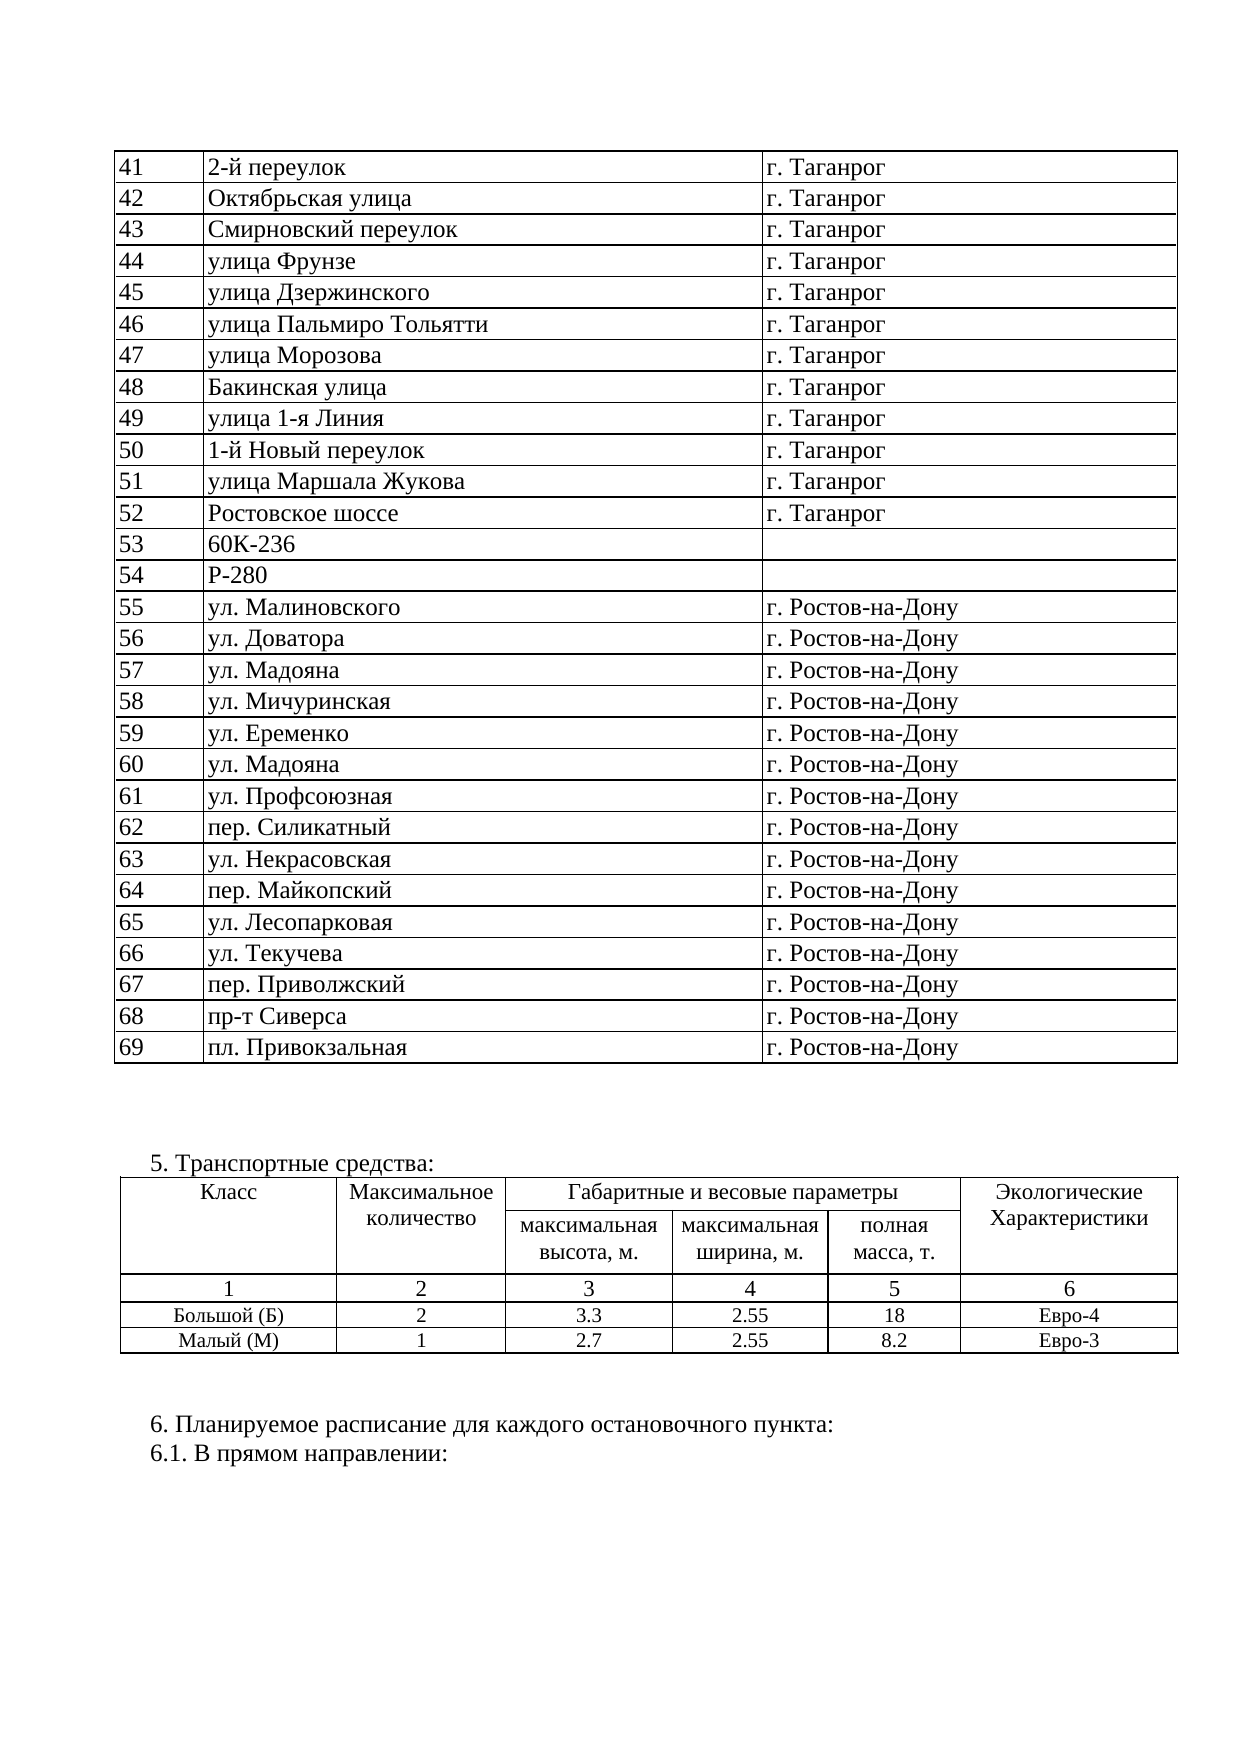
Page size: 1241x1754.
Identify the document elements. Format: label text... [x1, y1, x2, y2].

table_cell 1-й Новый переулок [204, 435, 762, 464]
table_cell г. Таганрог [763, 213, 1177, 244]
text 5. Транспортные средства: [150, 1148, 1090, 1176]
table_cell г. Таганрог [763, 152, 1177, 181]
table_cell г. Таганрог [763, 339, 1177, 370]
table_cell 69 [115, 1032, 203, 1062]
table_cell 60 [115, 749, 203, 779]
table_cell Большой (Б) [121, 1303, 336, 1327]
table_cell 45 [115, 277, 203, 307]
table_cell г. Таганрог [763, 276, 1177, 307]
table_cell ул. Профсоюзная [204, 781, 762, 811]
table_cell 53 [115, 529, 203, 559]
table_cell ул. Мадояна [204, 655, 762, 685]
table_cell 52 [115, 497, 203, 527]
table_cell ул. Малиновского [204, 592, 762, 622]
table_cell 59 [115, 717, 203, 748]
table_header Экологические Характеристики [961, 1178, 1177, 1273]
table_cell 51 [115, 466, 203, 496]
table_cell 48 [115, 371, 203, 402]
table_cell ул. Еременко [204, 718, 762, 748]
table_cell 65 [115, 906, 203, 936]
table_cell 50 [115, 434, 203, 464]
table_cell 66 [115, 938, 203, 968]
table_cell 47 [115, 340, 203, 370]
table_cell 1 [337, 1328, 505, 1352]
table_cell 3.3 [506, 1303, 672, 1327]
table_cell 2.55 [673, 1328, 827, 1352]
table_cell г. Таганрог [763, 244, 1177, 276]
table_cell пер. Майкопский [204, 875, 762, 905]
table_header Класс [121, 1178, 336, 1273]
table_cell 4 [673, 1275, 827, 1301]
table_cell ул. Лесопарковая [204, 907, 762, 936]
table_cell пр-т Сиверса [204, 1001, 762, 1031]
table_cell пер. Приволжский [204, 970, 762, 999]
table_cell улица Маршала Жукова [204, 466, 762, 496]
table_cell г. Ростов-на-Дону [763, 842, 1177, 873]
table_header Максимальное количество [337, 1178, 505, 1273]
table_cell 1 [121, 1275, 336, 1301]
table_cell Октябрьская улица [204, 183, 762, 213]
table_cell [763, 559, 1177, 590]
table_cell г. Таганрог [763, 181, 1177, 213]
table_cell пл. Привокзальная [204, 1032, 762, 1062]
table_cell 58 [115, 686, 203, 716]
table_cell 46 [115, 308, 203, 339]
table_cell Ростовское шоссе [204, 498, 762, 527]
table_cell максимальная высота, м. [506, 1211, 672, 1273]
table_cell г. Ростов-на-Дону [763, 748, 1177, 779]
table_cell Малый (М) [121, 1328, 336, 1352]
table_header Габаритные и весовые параметры [506, 1178, 960, 1210]
table_cell [763, 528, 1177, 559]
table_cell 6 [961, 1275, 1177, 1301]
table_cell г. Ростов-на-Дону [763, 622, 1177, 653]
table_cell 2 [337, 1275, 505, 1301]
table_cell 57 [115, 654, 203, 685]
table_cell 60К-236 [204, 529, 762, 559]
table_cell Бакинская улица [204, 372, 762, 402]
table_cell г. Таганрог [763, 496, 1177, 527]
table_cell улица Дзержинского [204, 277, 762, 307]
table_cell 41 [115, 152, 203, 181]
text 6. Планируемое расписание для каждого остановочного пункта: [150, 1409, 1090, 1438]
table_cell улица Фрунзе [204, 246, 762, 276]
table_cell 2.55 [673, 1303, 827, 1327]
table_cell пер. Силикатный [204, 812, 762, 842]
table_cell г. Ростов-на-Дону [763, 685, 1177, 716]
table_cell г. Ростов-на-Дону [763, 1031, 1177, 1062]
table_cell 42 [115, 183, 203, 213]
table_cell 61 [115, 780, 203, 811]
table_cell 44 [115, 245, 203, 276]
table_cell 18 [829, 1303, 960, 1327]
table_cell 54 [115, 560, 203, 590]
table_cell 67 [115, 969, 203, 999]
table_cell г. Ростов-на-Дону [763, 936, 1177, 968]
table_cell Евро-3 [961, 1328, 1177, 1352]
table_cell г. Ростов-на-Дону [763, 716, 1177, 748]
table_cell г. Таганрог [763, 370, 1177, 402]
table_cell 56 [115, 623, 203, 653]
table_cell 62 [115, 812, 203, 842]
table_cell г. Ростов-на-Дону [763, 811, 1177, 842]
table_cell г. Таганрог [763, 433, 1177, 464]
table_cell г. Ростов-на-Дону [763, 590, 1177, 622]
table_cell полная масса, т. [829, 1211, 960, 1273]
table_cell ул. Мадояна [204, 749, 762, 779]
table_cell г. Ростов-на-Дону [763, 653, 1177, 685]
table_cell Евро-4 [961, 1303, 1177, 1327]
table_cell 3 [506, 1275, 672, 1301]
table_cell г. Ростов-на-Дону [763, 905, 1177, 936]
table_cell 43 [115, 214, 203, 244]
table_cell г. Таганрог [763, 465, 1177, 496]
table_cell г. Ростов-на-Дону [763, 874, 1177, 905]
table_cell г. Ростов-на-Дону [763, 968, 1177, 999]
table_cell г. Ростов-на-Дону [763, 779, 1177, 811]
table_cell максимальная ширина, м. [673, 1211, 827, 1273]
table_cell 2-й переулок [204, 152, 762, 181]
table_cell ул. Доватора [204, 623, 762, 653]
table_cell 5 [829, 1275, 960, 1301]
table_cell 55 [115, 591, 203, 622]
table_cell 64 [115, 875, 203, 905]
table_cell г. Таганрог [763, 307, 1177, 339]
table_cell улица Пальмиро Тольятти [204, 309, 762, 339]
table_cell Смирновский переулок [204, 215, 762, 244]
table_cell ул. Некрасовская [204, 844, 762, 873]
table_cell ул. Мичуринская [204, 686, 762, 716]
table_cell г. Таганрог [763, 402, 1177, 433]
table_cell ул. Текучева [204, 938, 762, 968]
table_cell улица Морозова [204, 340, 762, 370]
table_cell улица 1-я Линия [204, 403, 762, 433]
table_cell 49 [115, 403, 203, 433]
table_cell 68 [115, 1000, 203, 1031]
text 6.1. В прямом направлении: [150, 1438, 1090, 1466]
table_cell 8.2 [829, 1328, 960, 1352]
table_cell Р-280 [204, 561, 762, 590]
table_cell г. Ростов-на-Дону [763, 999, 1177, 1031]
table_cell 2 [337, 1303, 505, 1327]
table_cell 2.7 [506, 1328, 672, 1352]
table_cell 63 [115, 843, 203, 873]
